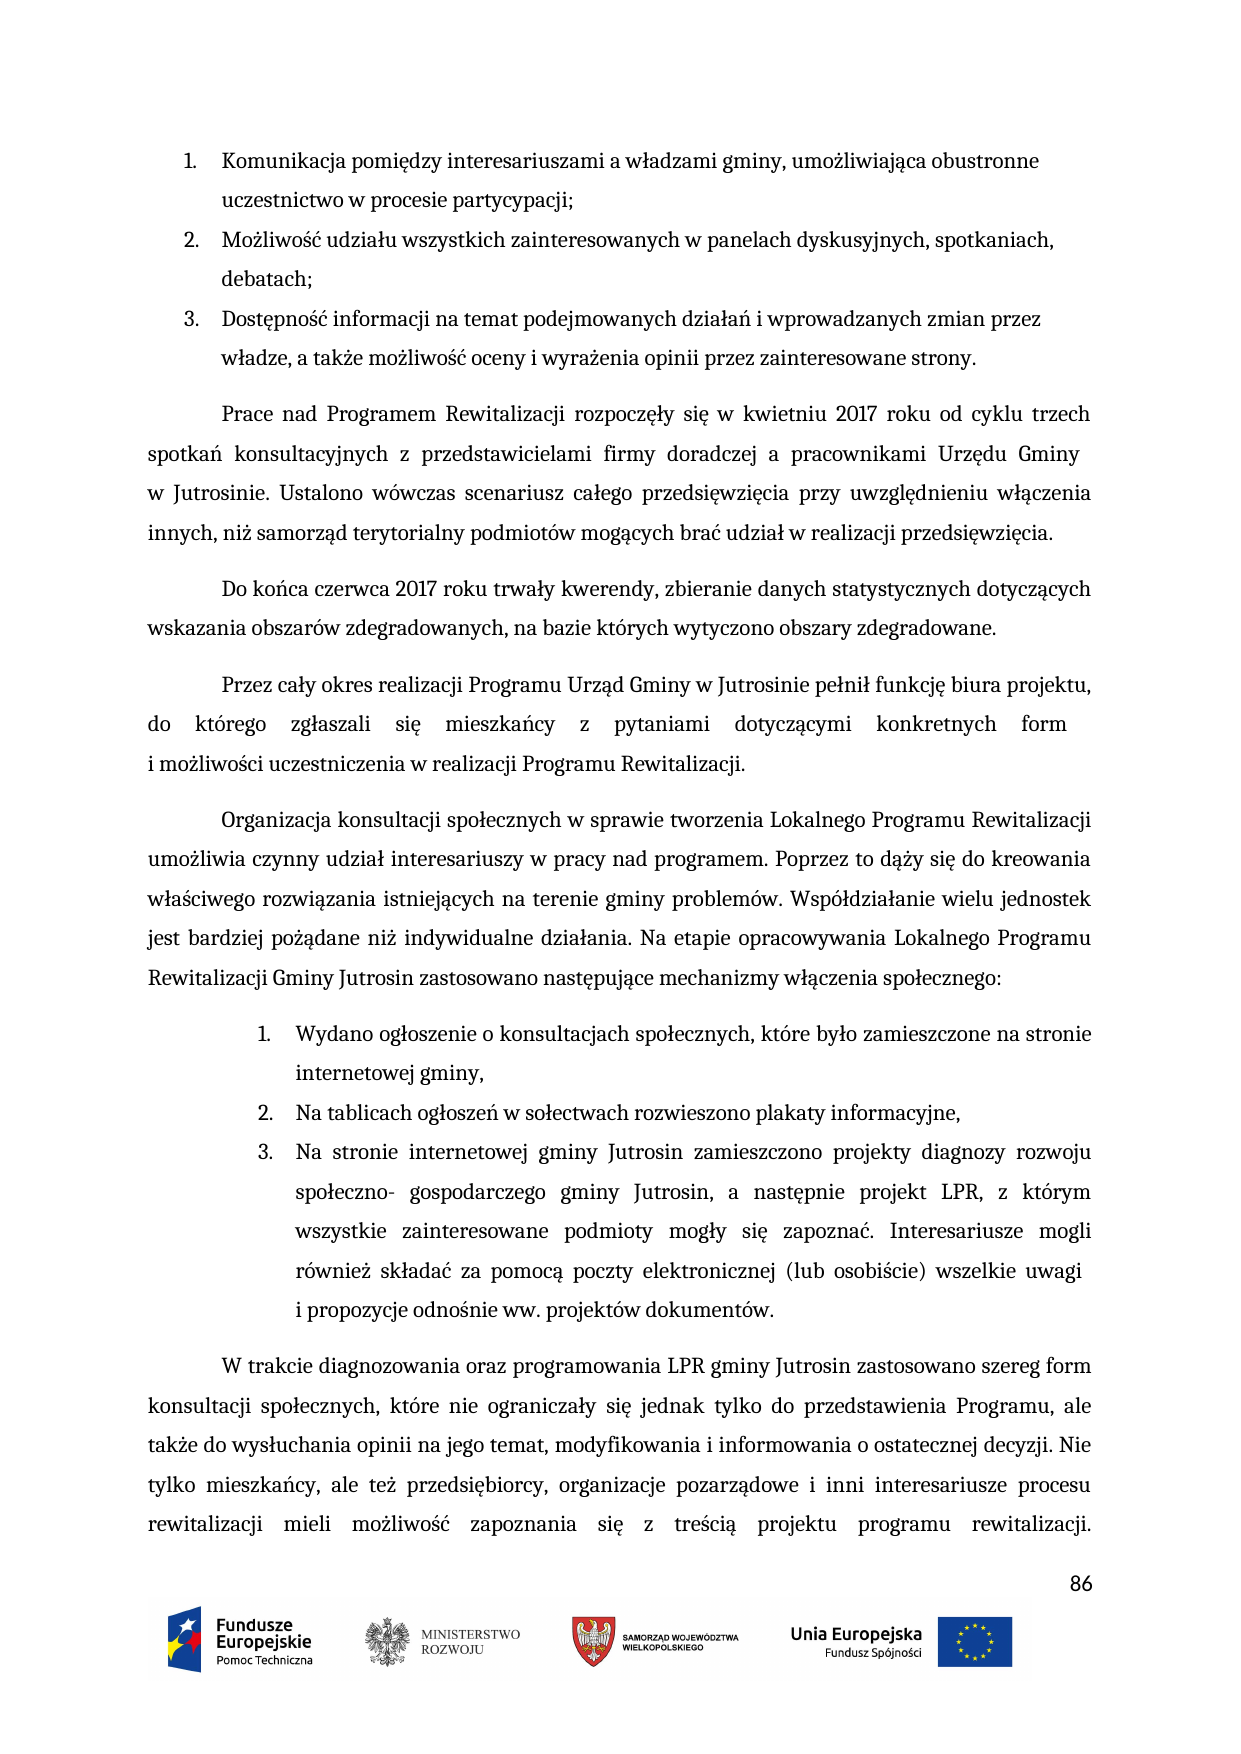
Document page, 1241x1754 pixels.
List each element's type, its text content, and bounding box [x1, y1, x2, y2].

text Prace nad Programem Rewitalizacji rozpoczęły się w kwietniu 2017 roku od cyklu trzech spotkań konsultacyjnych z przedstawicielami firmy doradczej a pracownikami Urzędu Gminy w Jutrosinie. Ustalono wówczas scenariusz całego przedsięwzięcia przy uwzględnieniu włączenia innych, niż samorząd terytorialny podmiotów mogących brać udział w realizacji przedsięwzięcia. [148, 401, 1093, 546]
list Na stronie internetowej gminy Jutrosin zamieszczono projekty diagnozy rozwoju społeczno- gospodarczego gminy Jutrosin, a następnie projekt LPR, z którym wszystkie zainteresowane podmioty mogły się zapoznać. Interesariusze mogli również składać za pomocą poczty elektronicznej (lub osobiście) wszelkie uwagi i propozycje odnośnie ww. projektów dokumentów. [258, 1139, 1093, 1323]
list Możliwość udziału wszystkich zainteresowanych w panelach dyskusyjnych, spotkaniach, debatach; [184, 227, 1093, 292]
text Organizacja konsultacji społecznych w sprawie tworzenia Lokalnego Programu Rewitalizacji umożliwia czynny udział interesariuszy w pracy nad programem. Poprzez to dąży się do kreowania właściwego rozwiązania istniejących na terenie gminy problemów. Współdziałanie wielu jednostek jest bardziej pożądane niż indywidualne działania. Na etapie opracowywania Lokalnego Programu Rewitalizacji Gminy Jutrosin zastosowano następujące mechanizmy włączenia społecznego: [148, 806, 1093, 991]
list Na tablicach ogłoszeń w sołectwach rozwieszono plakaty informacyjne, [258, 1099, 1093, 1126]
text Przez cały okres realizacji Programu Urząd Gminy w Jutrosinie pełnił funkcję biura projektu, do którego zgłaszali się mieszkańcy z pytaniami dotyczącymi konkretnych form i możliwości uczestniczenia w realizacji Programu Rewitalizacji. [148, 671, 1093, 777]
text Do końca czerwca 2017 roku trwały kwerendy, zbieranie danych statystycznych dotyczących wskazania obszarów zdegradowanych, na bazie których wytyczono obszary zdegradowane. [148, 576, 1093, 642]
list Komunikacja pomiędzy interesariuszami a władzami gminy, umożliwiająca obustronne uczestnictwo w procesie partycypacji; [184, 148, 1093, 213]
list Dostępność informacji na temat podejmowanych działań i wprowadzanych zmian przez władze, a także możliwość oceny i wyrażenia opinii przez zainteresowane strony. [184, 306, 1093, 371]
list Wydano ogłoszenie o konsultacjach społecznych, które było zamieszczone na stronie internetowej gminy, [258, 1021, 1093, 1086]
picture [147, 1597, 1033, 1681]
